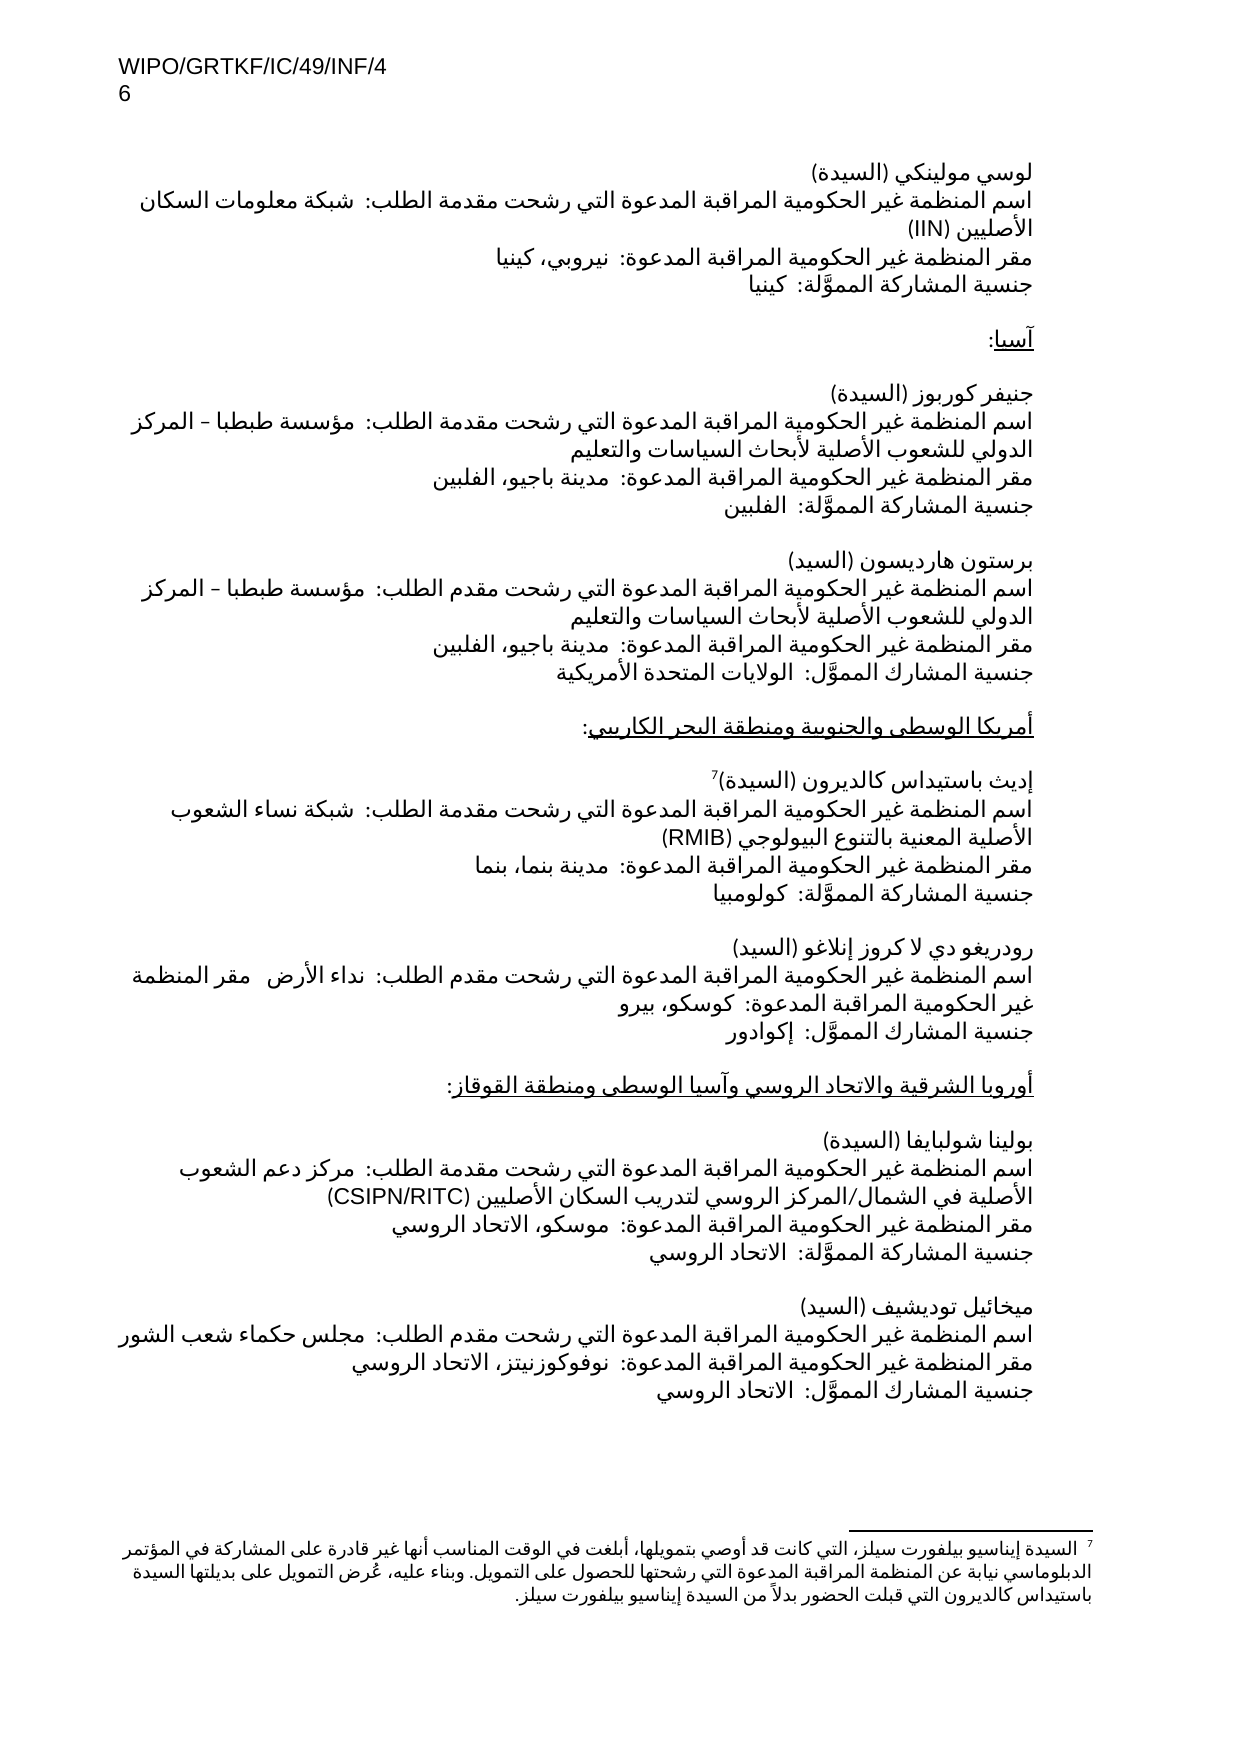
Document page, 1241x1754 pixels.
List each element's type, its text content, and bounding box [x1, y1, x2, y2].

text اسم المنظمة غير الحكومية المراقبة المدعوة التي رشحت مقدمة الطلب: مركز دعم الشعوب الأصلية في الشمال/المركز الروسي لتدريب السكان الأصليين (CSIPN/RITC) [118, 1154, 1034, 1210]
text جنسية المشارك المموَّل: إكوادور [118, 1017, 1034, 1045]
text رودريغو دي لا كروز إنلاغو (السيد) [118, 933, 1034, 961]
text جنسية المشاركة المموَّلة: كولومبيا [118, 879, 1034, 907]
text مقر المنظمة غير الحكومية المراقبة المدعوة: مدينة باجيو، الفلبين [118, 630, 1034, 658]
text مقر المنظمة غير الحكومية المراقبة المدعوة: نوفوكوزنيتز، الاتحاد الروسي [118, 1348, 1034, 1376]
text اسم المنظمة غير الحكومية المراقبة المدعوة التي رشحت مقدمة الطلب: شبكة نساء الشعوب الأصلية المعنية بالتنوع البيولوجي (RMIB) [118, 795, 1033, 851]
text اسم المنظمة غير الحكومية المراقبة المدعوة التي رشحت مقدم الطلب: مؤسسة طبطبا – المركز الدولي للشعوب الأصلية لأبحاث السياسات والتعليم [118, 574, 1034, 630]
text اسم المنظمة غير الحكومية المراقبة المدعوة التي رشحت مقدم الطلب: نداء الأرض مقر المنظمة غير الحكومية المراقبة المدعوة: كوسكو، بيرو [118, 961, 1034, 1017]
text جنسية المشاركة المموَّلة: كينيا [118, 271, 1033, 299]
text آسيا: [118, 325, 1033, 353]
text أوروبا الشرقية والاتحاد الروسي وآسيا الوسطى ومنطقة القوقاز: [118, 1072, 1034, 1099]
text اسم المنظمة غير الحكومية المراقبة المدعوة التي رشحت مقدمة الطلب: مؤسسة طبطبا – المركز الدولي للشعوب الأصلية لأبحاث السياسات والتعليم [118, 407, 1034, 463]
text اسم المنظمة غير الحكومية المراقبة المدعوة التي رشحت مقدم الطلب: مجلس حكماء شعب الشور [118, 1320, 1034, 1348]
text بولينا شولبايفا (السيدة) [118, 1126, 1034, 1154]
text مقر المنظمة غير الحكومية المراقبة المدعوة: موسكو، الاتحاد الروسي [118, 1210, 1034, 1238]
text جنيفر كوربوز (السيدة) [118, 379, 1034, 407]
text جنسية المشارك المموَّل: الولايات المتحدة الأمريكية [118, 658, 1034, 686]
text لوسي مولينكي (السيدة) [118, 158, 1033, 187]
text اسم المنظمة غير الحكومية المراقبة المدعوة التي رشحت مقدمة الطلب: شبكة معلومات السكان الأصليين (IIN) [118, 187, 1033, 243]
text مقر المنظمة غير الحكومية المراقبة المدعوة: مدينة بنما، بنما [118, 851, 1033, 879]
text برستون هارديسون (السيد) [118, 546, 1034, 574]
text أمريكا الوسطى والجنوبية ومنطقة البحر الكاريبي: [118, 712, 1034, 740]
text جنسية المشاركة المموَّلة: الفلبين [118, 491, 1034, 519]
text مقر المنظمة غير الحكومية المراقبة المدعوة: نيروبي، كينيا [118, 243, 1033, 271]
text مقر المنظمة غير الحكومية المراقبة المدعوة: مدينة باجيو، الفلبين [118, 463, 1034, 491]
text جنسية المشاركة المموَّلة: الاتحاد الروسي [118, 1238, 1034, 1266]
text إديث باستيداس كالديرون (السيدة) [118, 767, 1034, 795]
text ميخائيل توديشيف (السيد) [118, 1292, 1034, 1320]
text جنسية المشارك المموَّل: الاتحاد الروسي [118, 1376, 1034, 1404]
